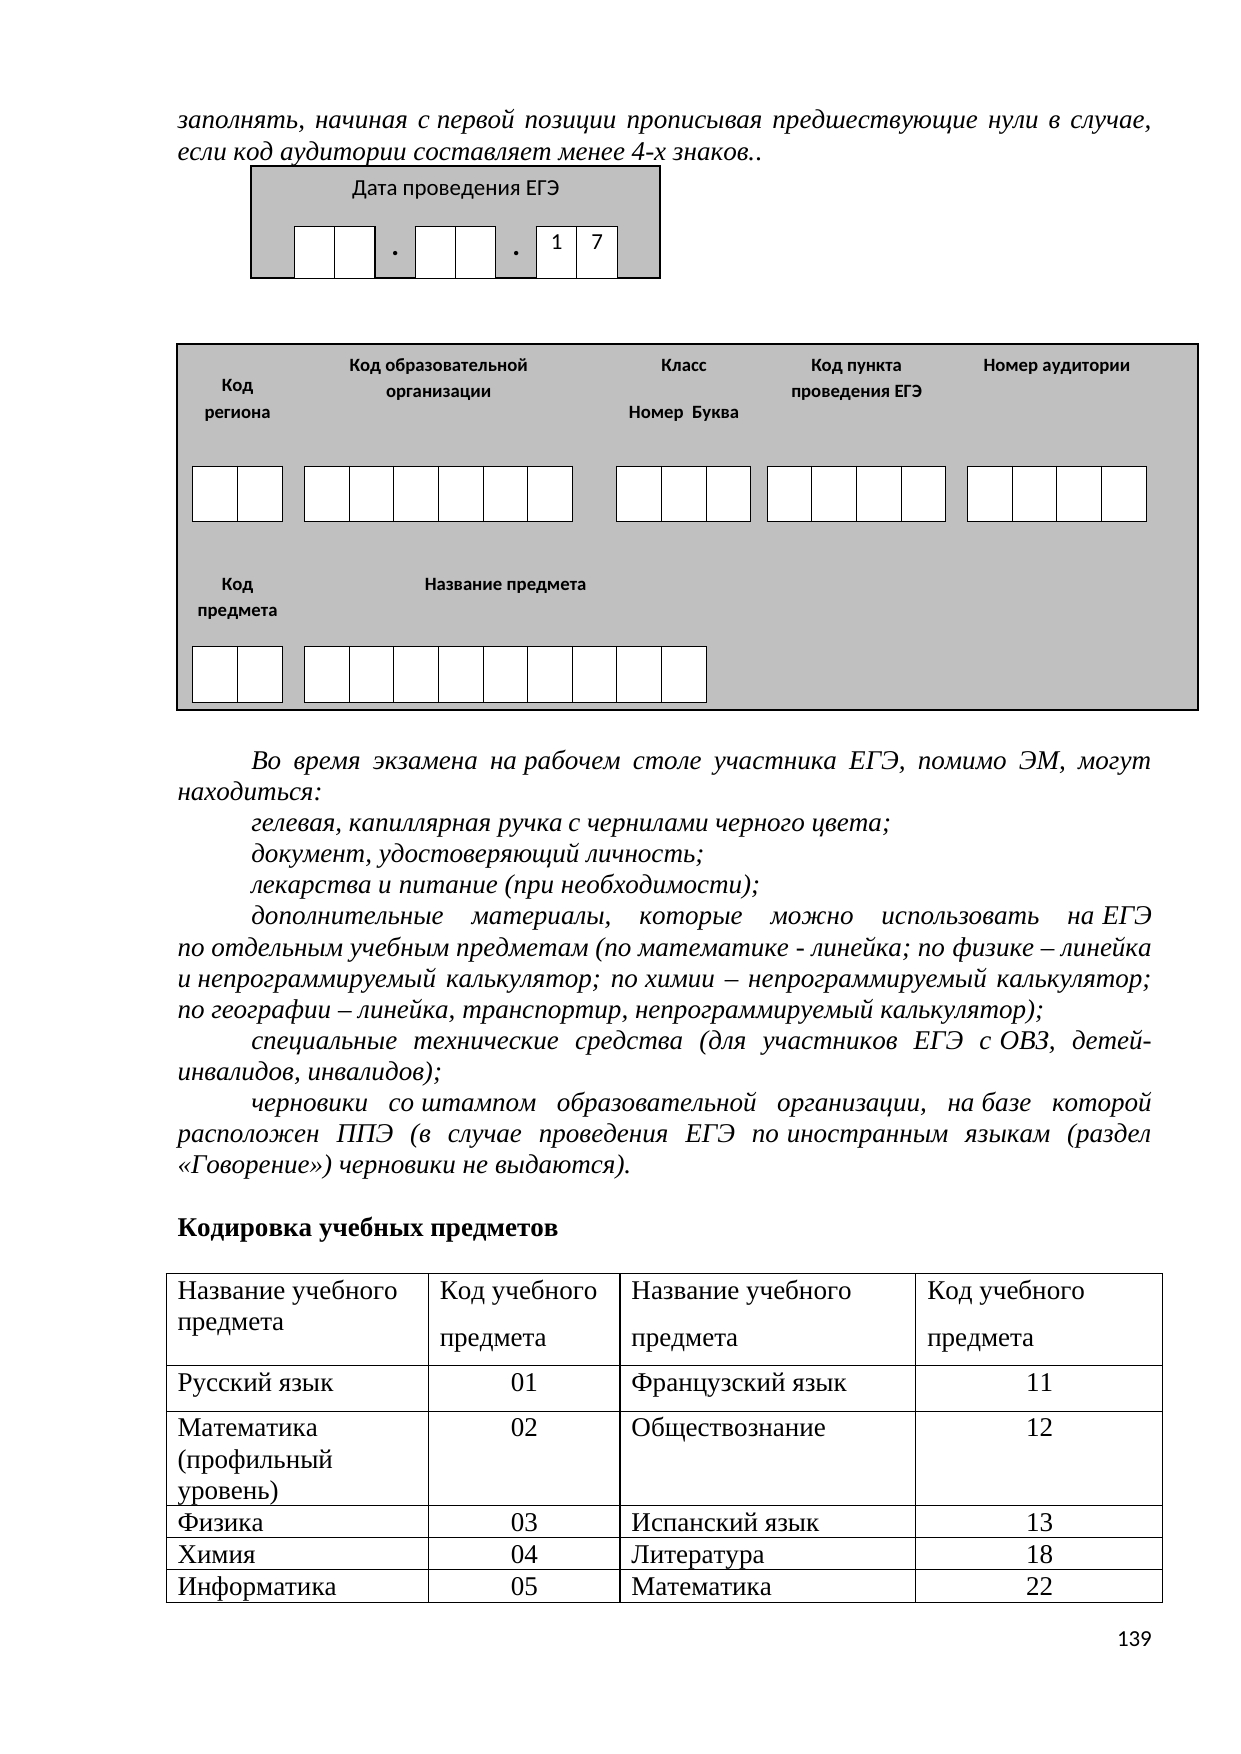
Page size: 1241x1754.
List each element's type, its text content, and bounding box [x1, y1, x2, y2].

text Кодировка учебных предметов [177, 1211, 1152, 1242]
text лекарства и питание (при необходимости); [177, 868, 1152, 899]
table_cell 12 [916, 1412, 1162, 1505]
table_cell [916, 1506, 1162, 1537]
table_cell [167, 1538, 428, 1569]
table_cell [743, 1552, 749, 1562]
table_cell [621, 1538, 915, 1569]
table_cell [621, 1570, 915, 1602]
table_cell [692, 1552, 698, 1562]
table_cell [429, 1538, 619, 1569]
table_cell Русский язык [167, 1366, 428, 1411]
table_cell Физика [167, 1506, 428, 1537]
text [177, 103, 1152, 166]
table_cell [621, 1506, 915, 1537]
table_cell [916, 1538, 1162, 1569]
text Во время экзамена на рабочем столе участника ЕГЭ, помимо ЭМ, могут находиться: [177, 744, 1152, 806]
table_header Название учебного предмета [167, 1274, 428, 1365]
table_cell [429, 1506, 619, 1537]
table_cell Математика (профильный уровень) [167, 1412, 428, 1505]
table_cell Обществознание [621, 1412, 915, 1505]
text документ, удостоверяющий личность; [177, 837, 1152, 868]
table_header Название учебного предмета [621, 1274, 915, 1365]
table_cell 02 [429, 1412, 619, 1505]
table_header Код учебного предмета [916, 1274, 1162, 1365]
text специальные технические средства (для участников ЕГЭ с ОВЗ, детей-инвалидов, инвалидов); [177, 1024, 1152, 1086]
text гелевая, капиллярная ручка с чернилами черного цвета; [177, 806, 1152, 837]
table_cell Французский язык [621, 1366, 915, 1411]
text дополнительные материалы, которые можно использовать на ЕГЭ по отдельным учебным предметам (по математике - линейка; по физике – линейка и непрограммируемый калькулятор; по химии – непрограммируемый калькулятор; по географии – линейка, транспортир, непрограммируемый калькулятор); [177, 899, 1152, 1024]
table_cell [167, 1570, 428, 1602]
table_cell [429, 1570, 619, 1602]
table_cell 01 [429, 1366, 619, 1411]
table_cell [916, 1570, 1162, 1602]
table_header Код учебного предмета [429, 1274, 619, 1365]
text черновики со штампом образовательной организации, на базе которой расположен ППЭ (в случае проведения ЕГЭ по иностранным языкам (раздел «Говорение») черновики не выдаются). [177, 1086, 1152, 1180]
table_cell 11 [916, 1366, 1162, 1411]
